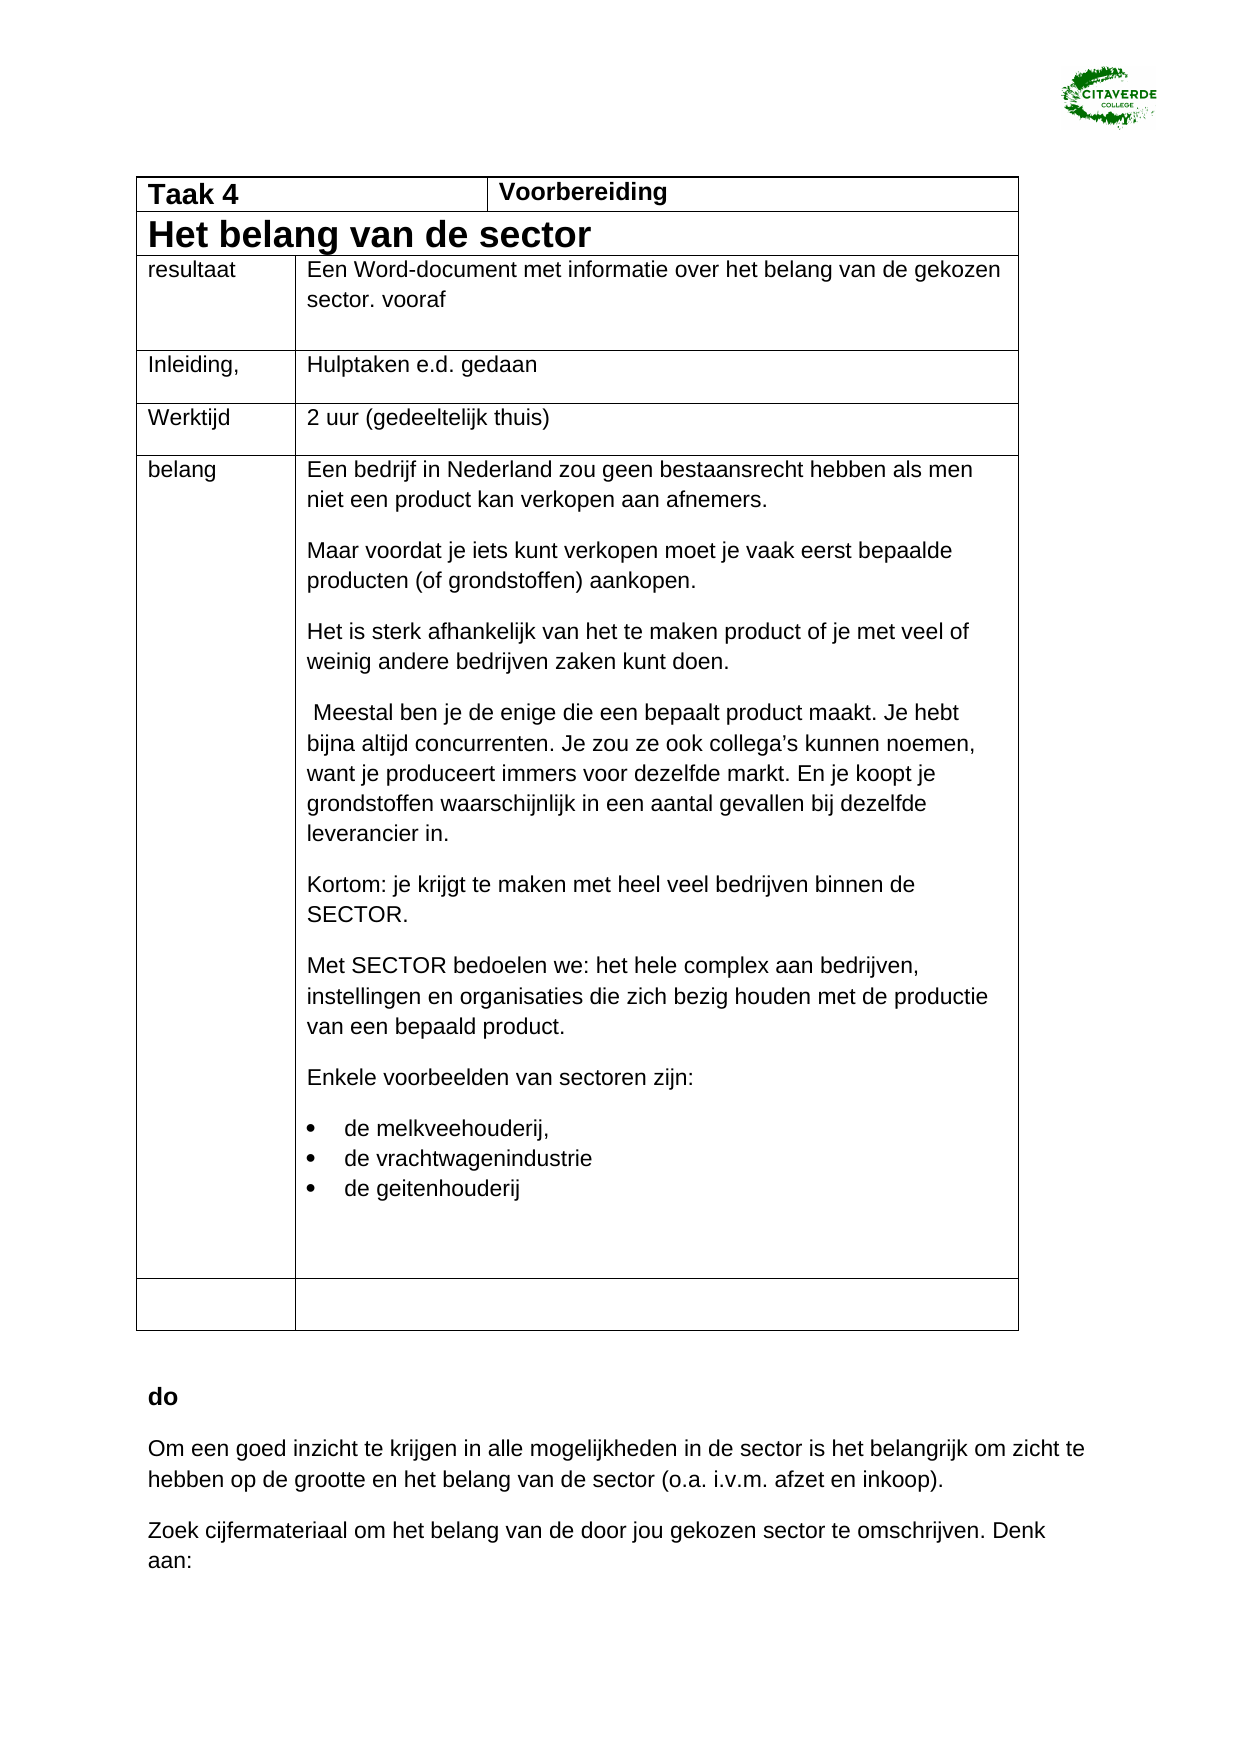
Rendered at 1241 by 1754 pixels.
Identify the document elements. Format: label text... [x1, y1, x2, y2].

table_cell [137, 1279, 295, 1329]
table_cell [296, 1279, 1018, 1329]
table_cell Inleiding, [137, 351, 295, 402]
table_cell Een Word-document met informatie over het belang van de gekozen sector. vooraf [296, 256, 1018, 350]
text Zoek cijfermateriaal om het belang van de door jou gekozen sector te omschrijven. Denk aan: [148, 1517, 1093, 1573]
table_cell resultaat [137, 256, 295, 350]
table_cell belang [137, 456, 295, 1277]
table_cell Het belang van de sector [137, 212, 1018, 255]
table_header Voorbereiding [488, 178, 1018, 211]
text do [148, 1382, 1093, 1410]
picture [1061, 66, 1157, 130]
table_cell Een bedrijf in Nederland zou geen bestaansrecht hebben als men niet een product kan verkopen aan afnemers. Maar voordat je iets kunt verkopen moet je vaak eerst bepaalde producten (of grondstoffen) aankopen. Het is sterk afhankelijk van het te maken product of je met veel of weinig andere bedrijven zaken kunt doen. Meestal ben je de enige die een bepaalt product maakt. Je hebt bijna altijd concurrenten. Je zou ze ook collega’s kunnen noemen, want je produceert immers voor dezelfde markt. En je koopt je grondstoffen waarschijnlijk in een aantal gevallen bij dezelfde leverancier in. Kortom: je krijgt te maken met heel veel bedrijven binnen de SECTOR. Met SECTOR bedoelen we: het hele complex aan bedrijven, instellingen en organisaties die zich bezig houden met de productie van een bepaald product. Enkele voorbeelden van sectoren zijn: de melkveehouderij, de vrachtwagenindustrie de geitenhouderij [296, 456, 1018, 1277]
table_cell 2 uur (gedeeltelijk thuis) [296, 404, 1018, 454]
text Om een goed inzicht te krijgen in alle mogelijkheden in de sector is het belangrijk om zicht te hebben op de grootte en het belang van de sector (o.a. i.v.m. afzet en inkoop). [148, 1435, 1093, 1492]
table_cell Hulptaken e.d. gedaan [296, 351, 1018, 402]
table_cell Werktijd [137, 404, 295, 454]
table_header Taak 4 [137, 178, 487, 211]
